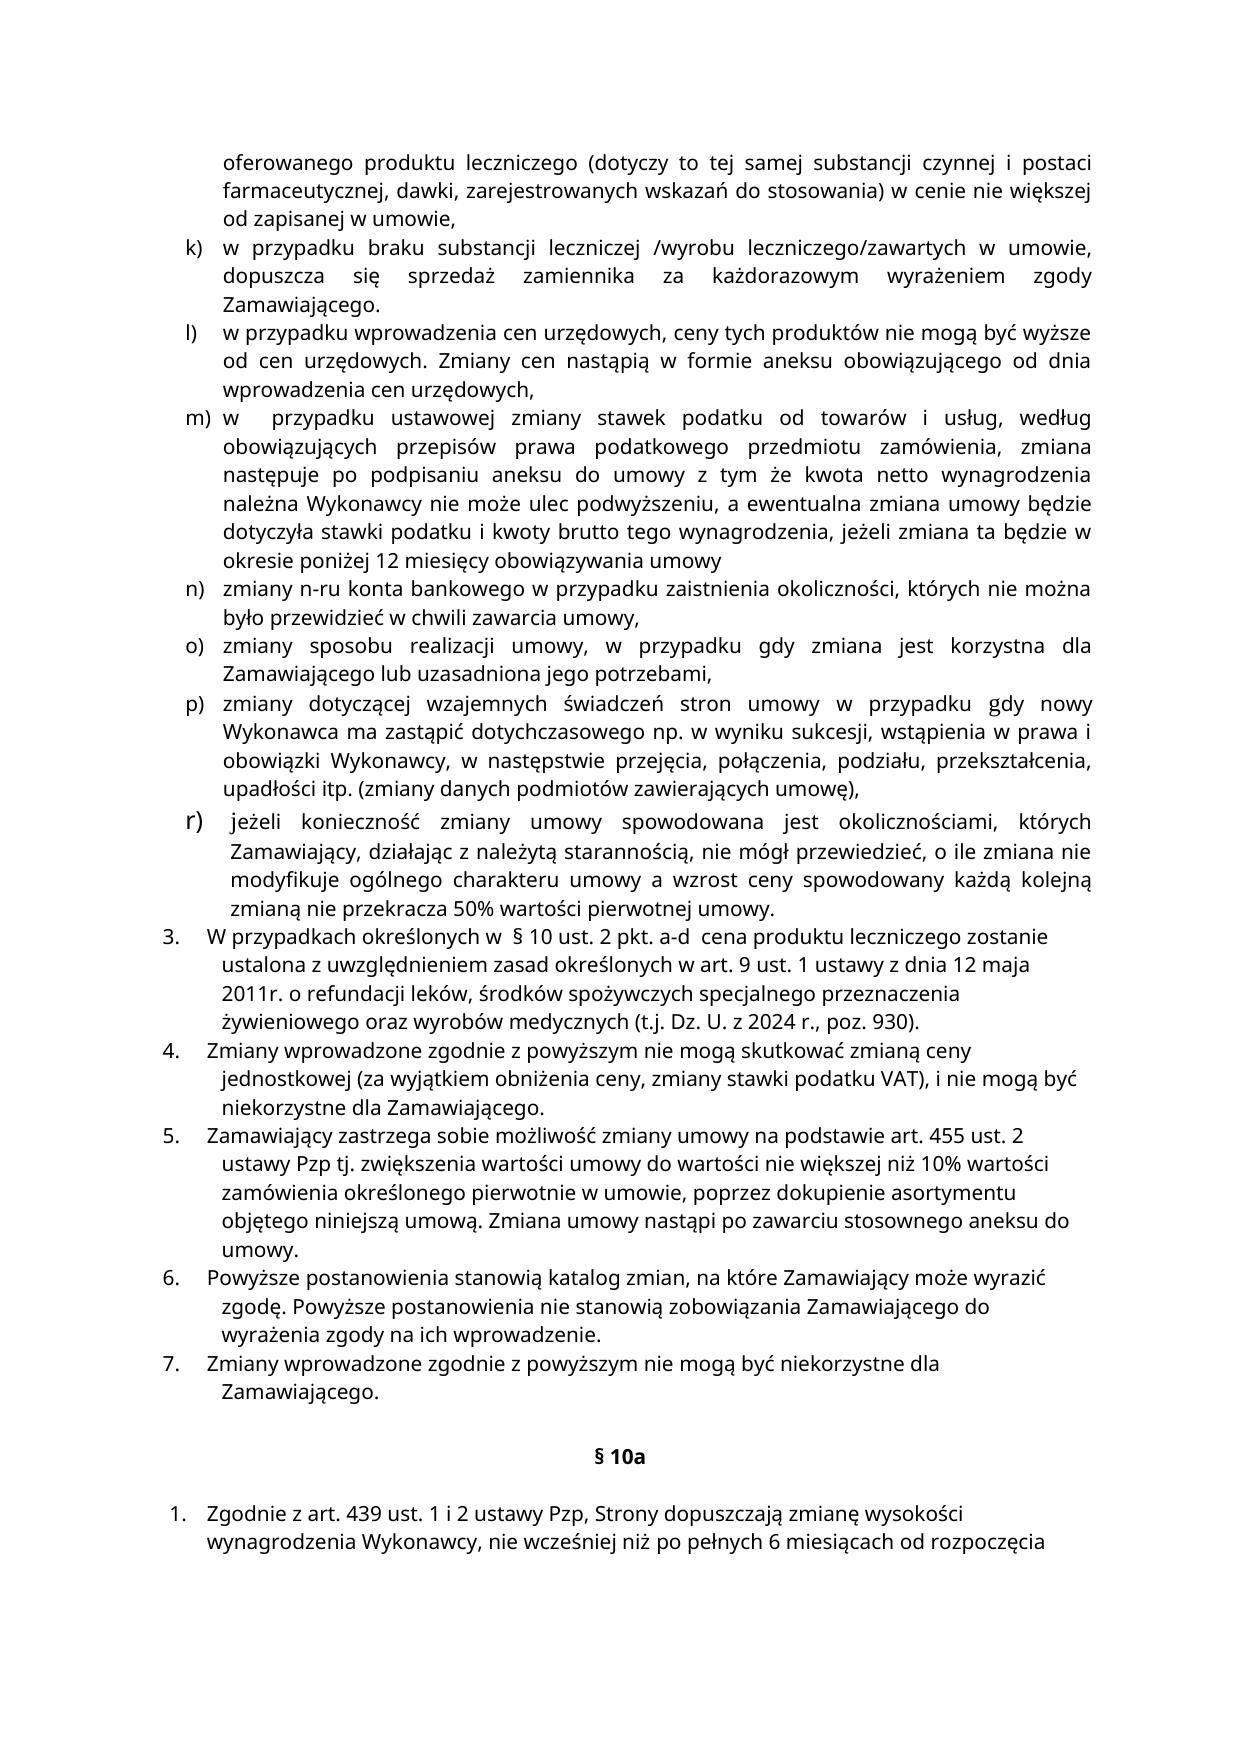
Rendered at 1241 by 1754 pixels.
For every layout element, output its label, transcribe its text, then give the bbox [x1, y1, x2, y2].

list zmiany dotyczącej wzajemnych świadczeń stron umowy w przypadku gdy nowy Wykonawca ma zastąpić dotychczasowego np. w wyniku sukcesji, wstąpienia w prawa i obowiązki Wykonawcy, w następstwie przejęcia, połączenia, podziału, przekształcenia, upadłości itp. (zmiany danych podmiotów zawierających umowę), [185, 688, 1093, 803]
list zmiany n-ru konta bankowego w przypadku zaistnienia okoliczności, których nie można było przewidzieć w chwili zawarcia umowy, [185, 574, 1093, 631]
list zmiany sposobu realizacji umowy, w przypadku gdy zmiana jest korzystna dla Zamawiającego lub uzasadniona jego potrzebami, [185, 631, 1093, 688]
text § 10a [148, 1442, 1093, 1471]
list Zmiany wprowadzone zgodnie z powyższym nie mogą skutkować zmianą ceny jednostkowej (za wyjątkiem obniżenia ceny, zmiany stawki podatku VAT), i nie mogą być niekorzystne dla Zamawiającego. [162, 1036, 1093, 1121]
list Zmiany wprowadzone zgodnie z powyższym nie mogą być niekorzystne dla Zamawiającego. [162, 1349, 1093, 1406]
list jeżeli konieczność zmiany umowy spowodowana jest okolicznościami, których Zamawiający, działając z należytą starannością, nie mógł przewiedzieć, o ile zmiana nie modyfikuje ogólnego charakteru umowy a wzrost ceny spowodowany każdą kolejną zmianą nie przekracza 50% wartości pierwotnej umowy. [185, 803, 1093, 922]
list w przypadku ustawowej zmiany stawek podatku od towarów i usług, według obowiązujących przepisów prawa podatkowego przedmiotu zamówienia, zmiana następuje po podpisaniu aneksu do umowy z tym że kwota netto wynagrodzenia należna Wykonawcy nie może ulec podwyższeniu, a ewentualna zmiana umowy będzie dotyczyła stawki podatku i kwoty brutto tego wynagrodzenia, jeżeli zmiana ta będzie w okresie poniżej 12 miesięcy obowiązywania umowy [185, 403, 1093, 574]
list w przypadku braku substancji leczniczej /wyrobu leczniczego/zawartych w umowie, dopuszcza się sprzedaż zamiennika za każdorazowym wyrażeniem zgody Zamawiającego. [185, 233, 1093, 318]
list W przypadkach określonych w § 10 ust. 2 pkt. a-d cena produktu leczniczego zostanie ustalona z uwzględnieniem zasad określonych w art. 9 ust. 1 ustawy z dnia 12 maja 2011r. o refundacji leków, środków spożywczych specjalnego przeznaczenia żywieniowego oraz wyrobów medycznych (t.j. Dz. U. z 2024 r., poz. 930). [162, 922, 1093, 1036]
list w przypadku wprowadzenia cen urzędowych, ceny tych produktów nie mogą być wyższe od cen urzędowych. Zmiany cen nastąpią w formie aneksu obowiązującego od dnia wprowadzenia cen urzędowych, [185, 318, 1093, 403]
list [185, 148, 1093, 233]
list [169, 1499, 1093, 1556]
list Zamawiający zastrzega sobie możliwość zmiany umowy na podstawie art. 455 ust. 2 ustawy Pzp tj. zwiększenia wartości umowy do wartości nie większej niż 10% wartości zamówienia określonego pierwotnie w umowie, poprzez dokupienie asortymentu objętego niniejszą umową. Zmiana umowy nastąpi po zawarciu stosownego aneksu do umowy. [162, 1121, 1093, 1263]
list Powyższe postanowienia stanowią katalog zmian, na które Zamawiający może wyrazić zgodę. Powyższe postanowienia nie stanowią zobowiązania Zamawiającego do wyrażenia zgody na ich wprowadzenie. [162, 1263, 1093, 1349]
